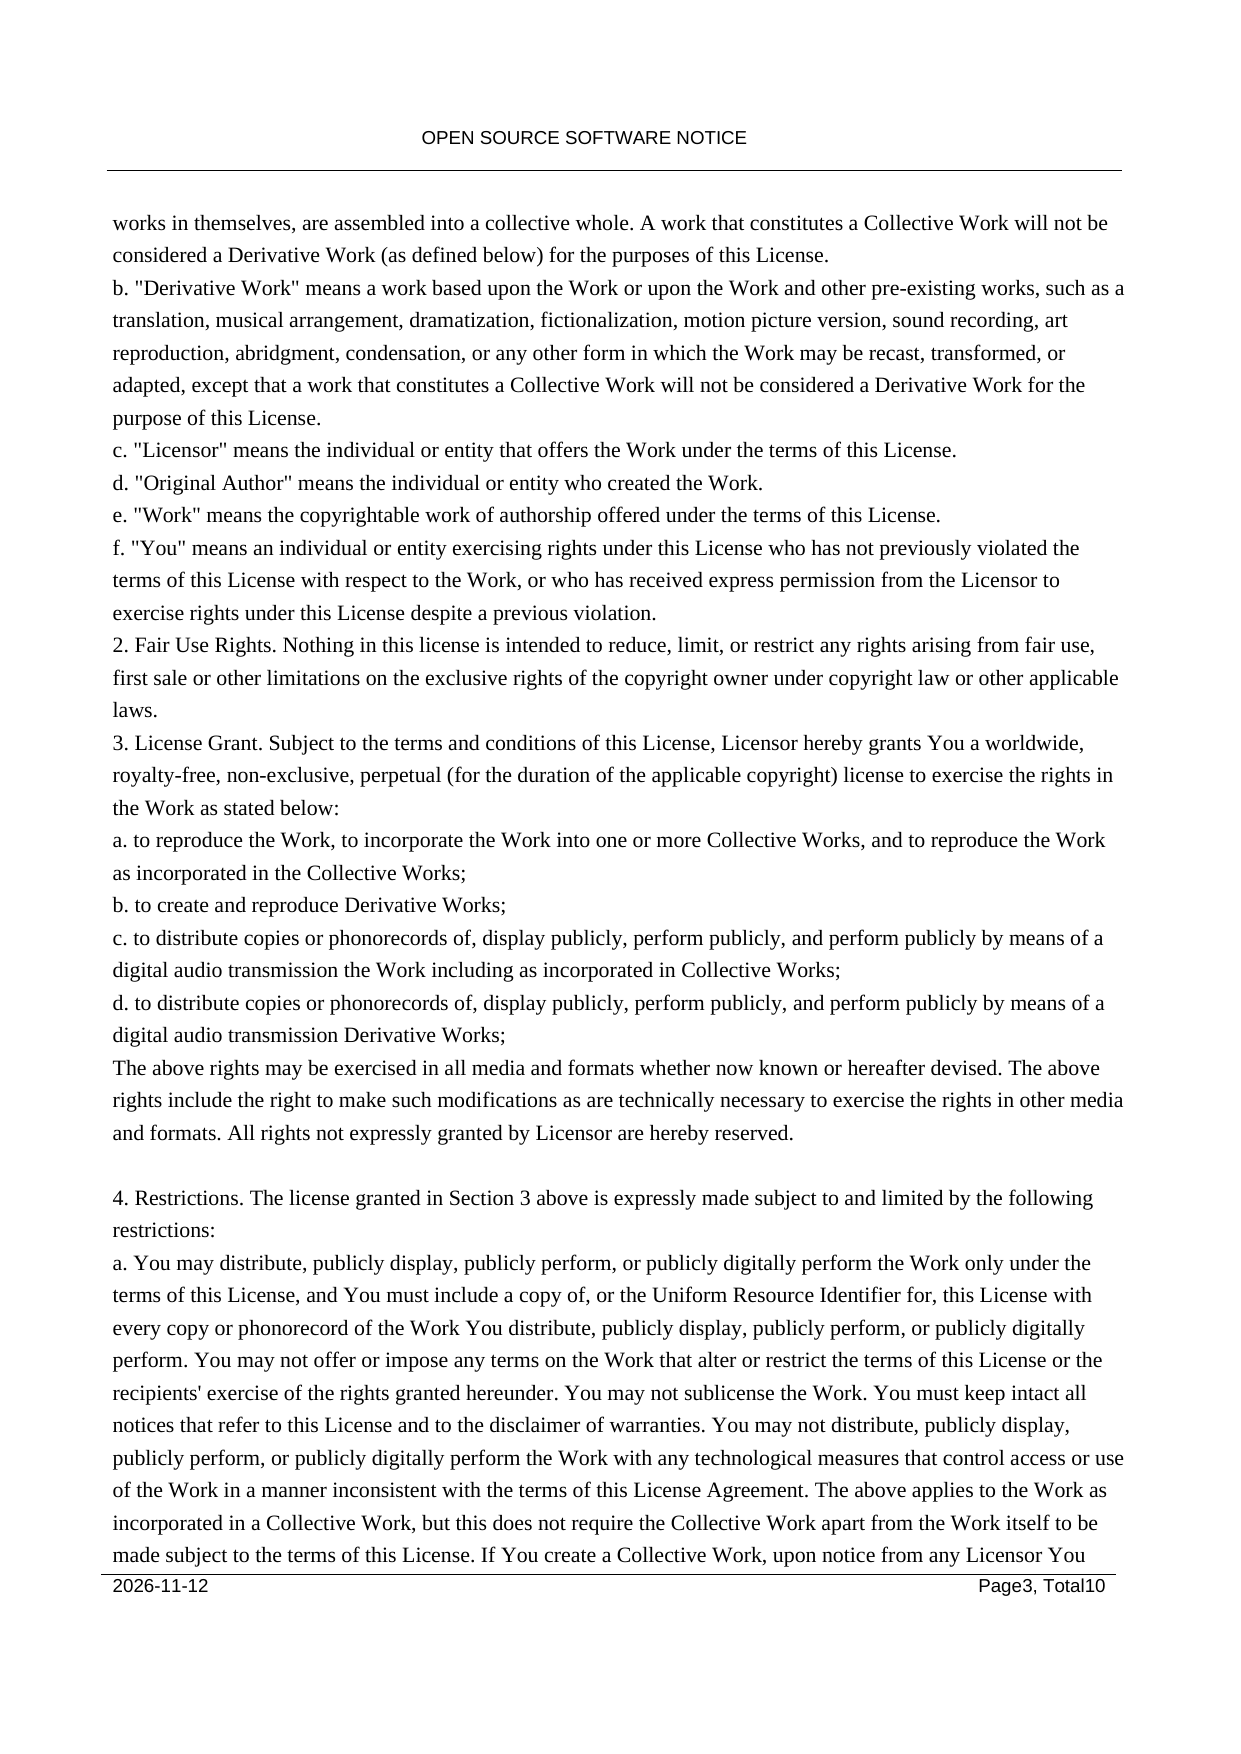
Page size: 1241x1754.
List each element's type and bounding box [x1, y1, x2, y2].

text [112, 206, 1128, 1571]
